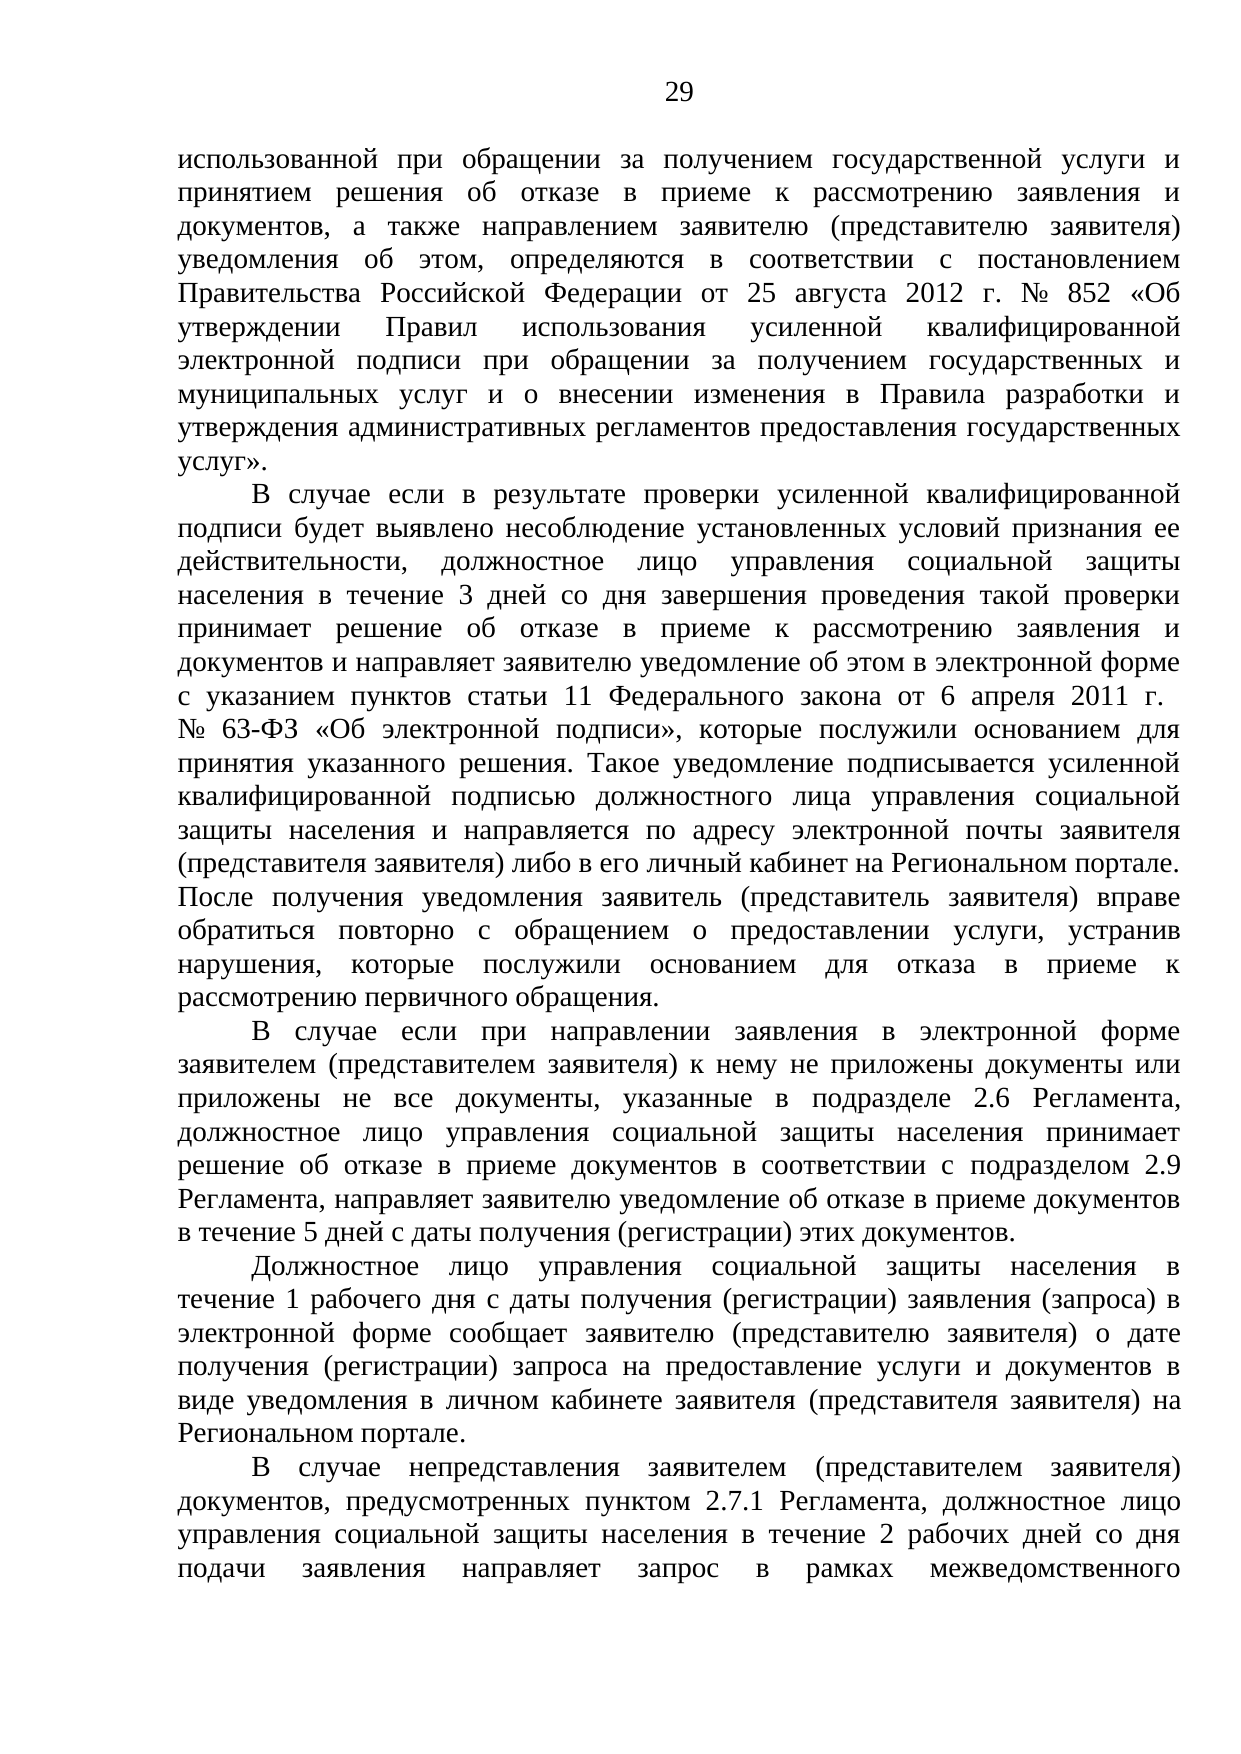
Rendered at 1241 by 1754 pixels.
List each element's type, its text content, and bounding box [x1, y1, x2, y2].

text Должностное лицо управления социальной защиты населения в течение 1 рабочего дня с даты получения (регистрации) заявления (запроса) в электронной форме сообщает заявителю (представителю заявителя) о дате получения (регистрации) запроса на предоставление услуги и документов в виде уведомления в личном кабинете заявителя (представителя заявителя) на Региональном портале. [177, 1248, 1181, 1449]
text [177, 141, 1181, 476]
text В случае если в результате проверки усиленной квалифицированной подписи будет выявлено несоблюдение установленных условий признания ее действительности, должностное лицо управления социальной защиты населения в течение 3 дней со дня завершения проведения такой проверки принимает решение об отказе в приеме к рассмотрению заявления и документов и направляет заявителю уведомление об этом в электронной форме с указанием пунктов статьи 11 Федерального закона от 6 апреля 2011 г. № 63-ФЗ «Об электронной подписи», которые послужили основанием для принятия указанного решения. Такое уведомление подписывается усиленной квалифицированной подписью должностного лица управления социальной защиты населения и направляется по адресу электронной почты заявителя (представителя заявителя) либо в его личный кабинет на Региональном портале. После получения уведомления заявитель (представитель заявителя) вправе обратиться повторно с обращением о предоставлении услуги, устранив нарушения, которые послужили основанием для отказа в приеме к рассмотрению первичного обращения. [177, 476, 1181, 1013]
text В случае если при направлении заявления в электронной форме заявителем (представителем заявителя) к нему не приложены документы или приложены не все документы, указанные в подразделе 2.6 Регламента, должностное лицо управления социальной защиты населения принимает решение об отказе в приеме документов в соответствии с подразделом 2.9 Регламента, направляет заявителю уведомление об отказе в приеме документов в течение 5 дней с даты получения (регистрации) этих документов. [177, 1013, 1181, 1248]
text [177, 1449, 1181, 1583]
